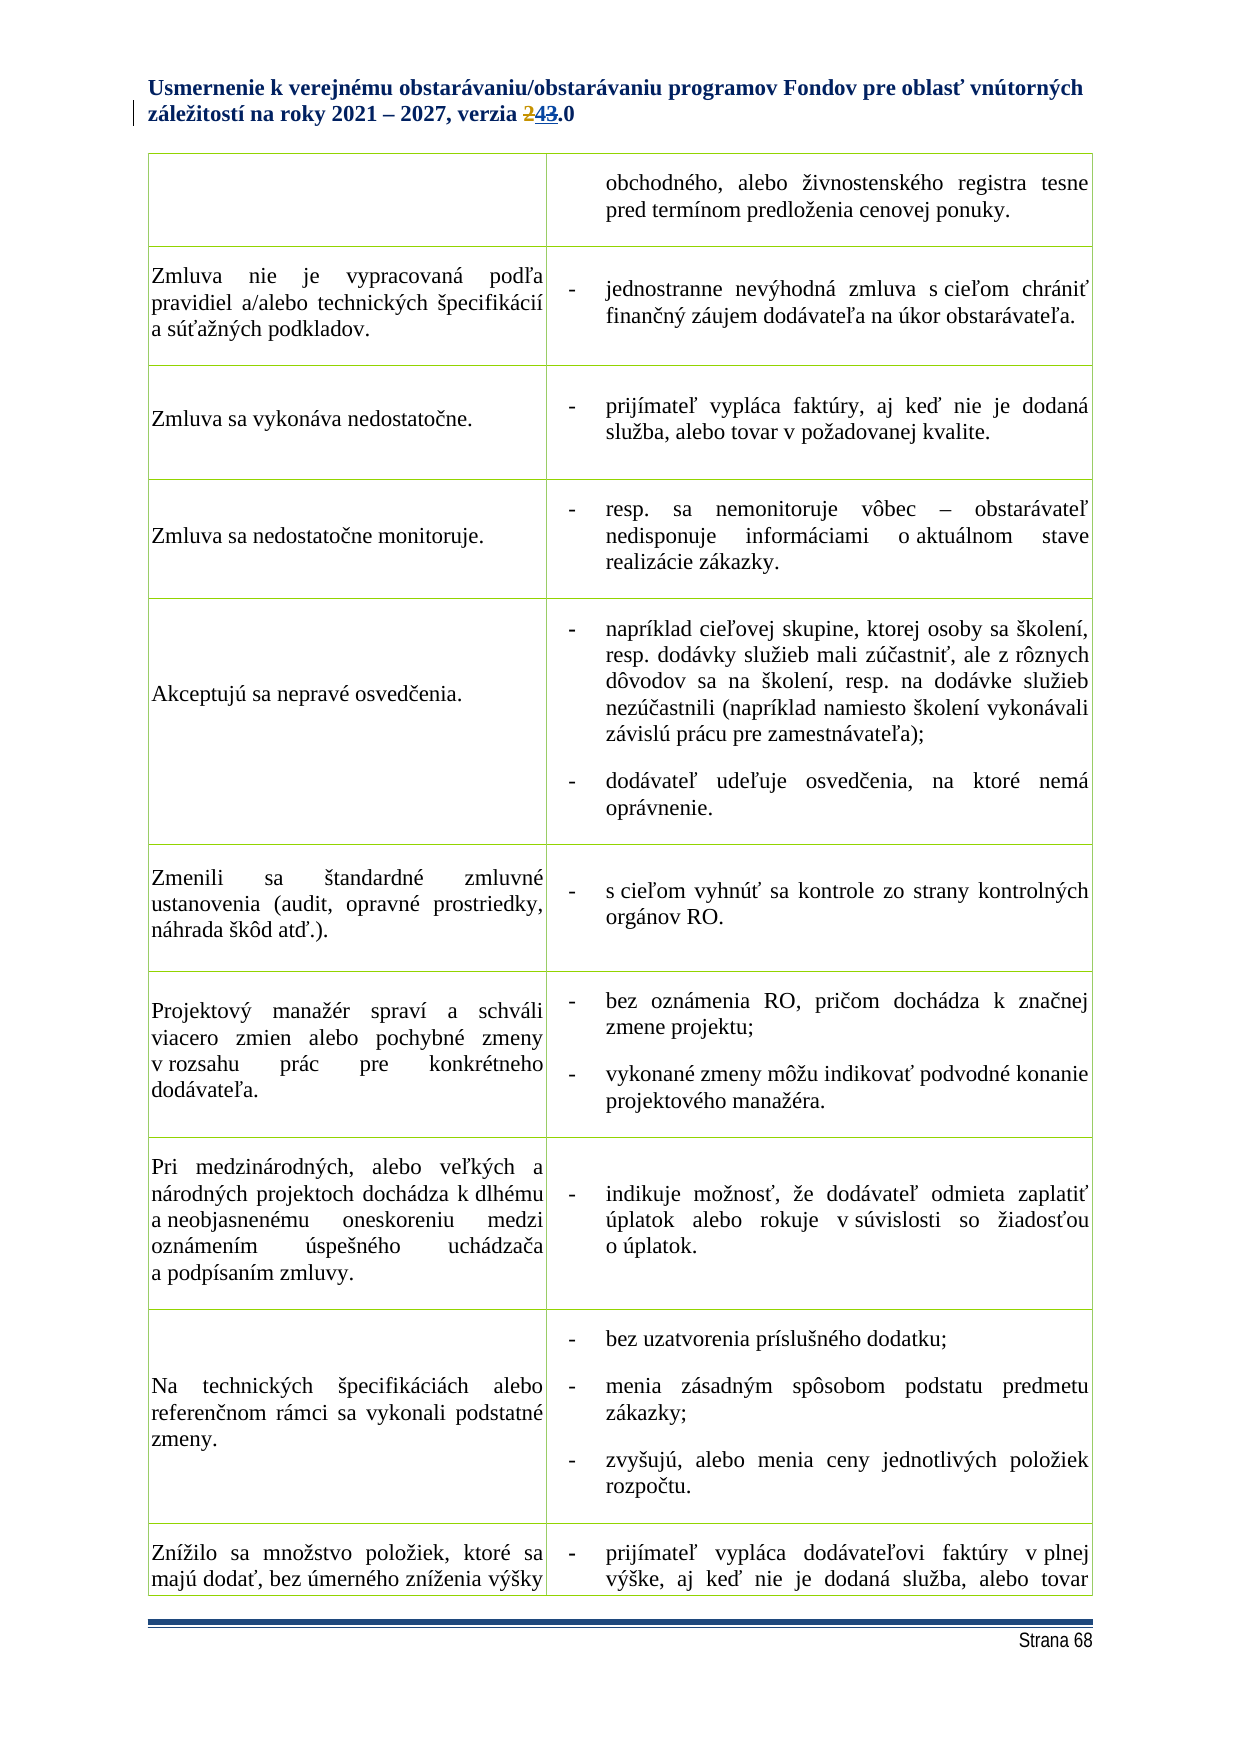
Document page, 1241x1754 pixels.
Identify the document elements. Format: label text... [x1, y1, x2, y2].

table_cell jednostranne nevýhodná zmluva s cieľom chrániť finančný záujem dodávateľa na úkor obstarávateľa. [547, 247, 1092, 365]
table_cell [149, 154, 546, 246]
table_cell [547, 154, 1092, 246]
table_cell bez uzatvorenia príslušného dodatku; menia zásadným spôsobom podstatu predmetu zákazky; zvyšujú, alebo menia ceny jednotlivých položiek rozpočtu. [547, 1310, 1092, 1523]
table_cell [149, 1524, 546, 1595]
table_cell Zmluva nie je vypracovaná podľa pravidiel a/alebo technických špecifikácií a súťažných podkladov. [149, 247, 546, 365]
table_cell Na technických špecifikáciách alebo referenčnom rámci sa vykonali podstatné zmeny. [149, 1310, 546, 1523]
table_cell resp. sa nemonitoruje vôbec – obstarávateľ nedisponuje informáciami o aktuálnom stave realizácie zákazky. [547, 480, 1092, 598]
table_cell Projektový manažér spraví a schváli viacero zmien alebo pochybné zmeny v rozsahu prác pre konkrétneho dodávateľa. [149, 972, 546, 1137]
table_cell Akceptujú sa nepravé osvedčenia. [149, 599, 546, 844]
table_cell prijímateľ vypláca faktúry, aj keď nie je dodaná služba, alebo tovar v požadovanej kvalite. [547, 366, 1092, 479]
table_cell Zmenili sa štandardné zmluvné ustanovenia (audit, opravné prostriedky, náhrada škôd atď.). [149, 845, 546, 971]
table_cell Pri medzinárodných, alebo veľkých a národných projektoch dochádza k dlhému a neobjasnenému oneskoreniu medzi oznámením úspešného uchádzača a podpísaním zmluvy. [149, 1138, 546, 1309]
table_cell bez oznámenia RO, pričom dochádza k značnej zmene projektu; vykonané zmeny môžu indikovať podvodné konanie projektového manažéra. [547, 972, 1092, 1137]
table_cell indikuje možnosť, že dodávateľ odmieta zaplatiť úplatok alebo rokuje v súvislosti so žiadosťou o úplatok. [547, 1138, 1092, 1309]
table_cell Zmluva sa vykonáva nedostatočne. [149, 366, 546, 479]
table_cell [547, 1524, 1092, 1595]
table_cell Zmluva sa nedostatočne monitoruje. [149, 480, 546, 598]
table_cell s cieľom vyhnúť sa kontrole zo strany kontrolných orgánov RO. [547, 845, 1092, 971]
table_cell napríklad cieľovej skupine, ktorej osoby sa školení, resp. dodávky služieb mali zúčastniť, ale z rôznych dôvodov sa na školení, resp. na dodávke služieb nezúčastnili (napríklad namiesto školení vykonávali závislú prácu pre zamestnávateľa); dodávateľ udeľuje osvedčenia, na ktoré nemá oprávnenie. [547, 599, 1092, 844]
